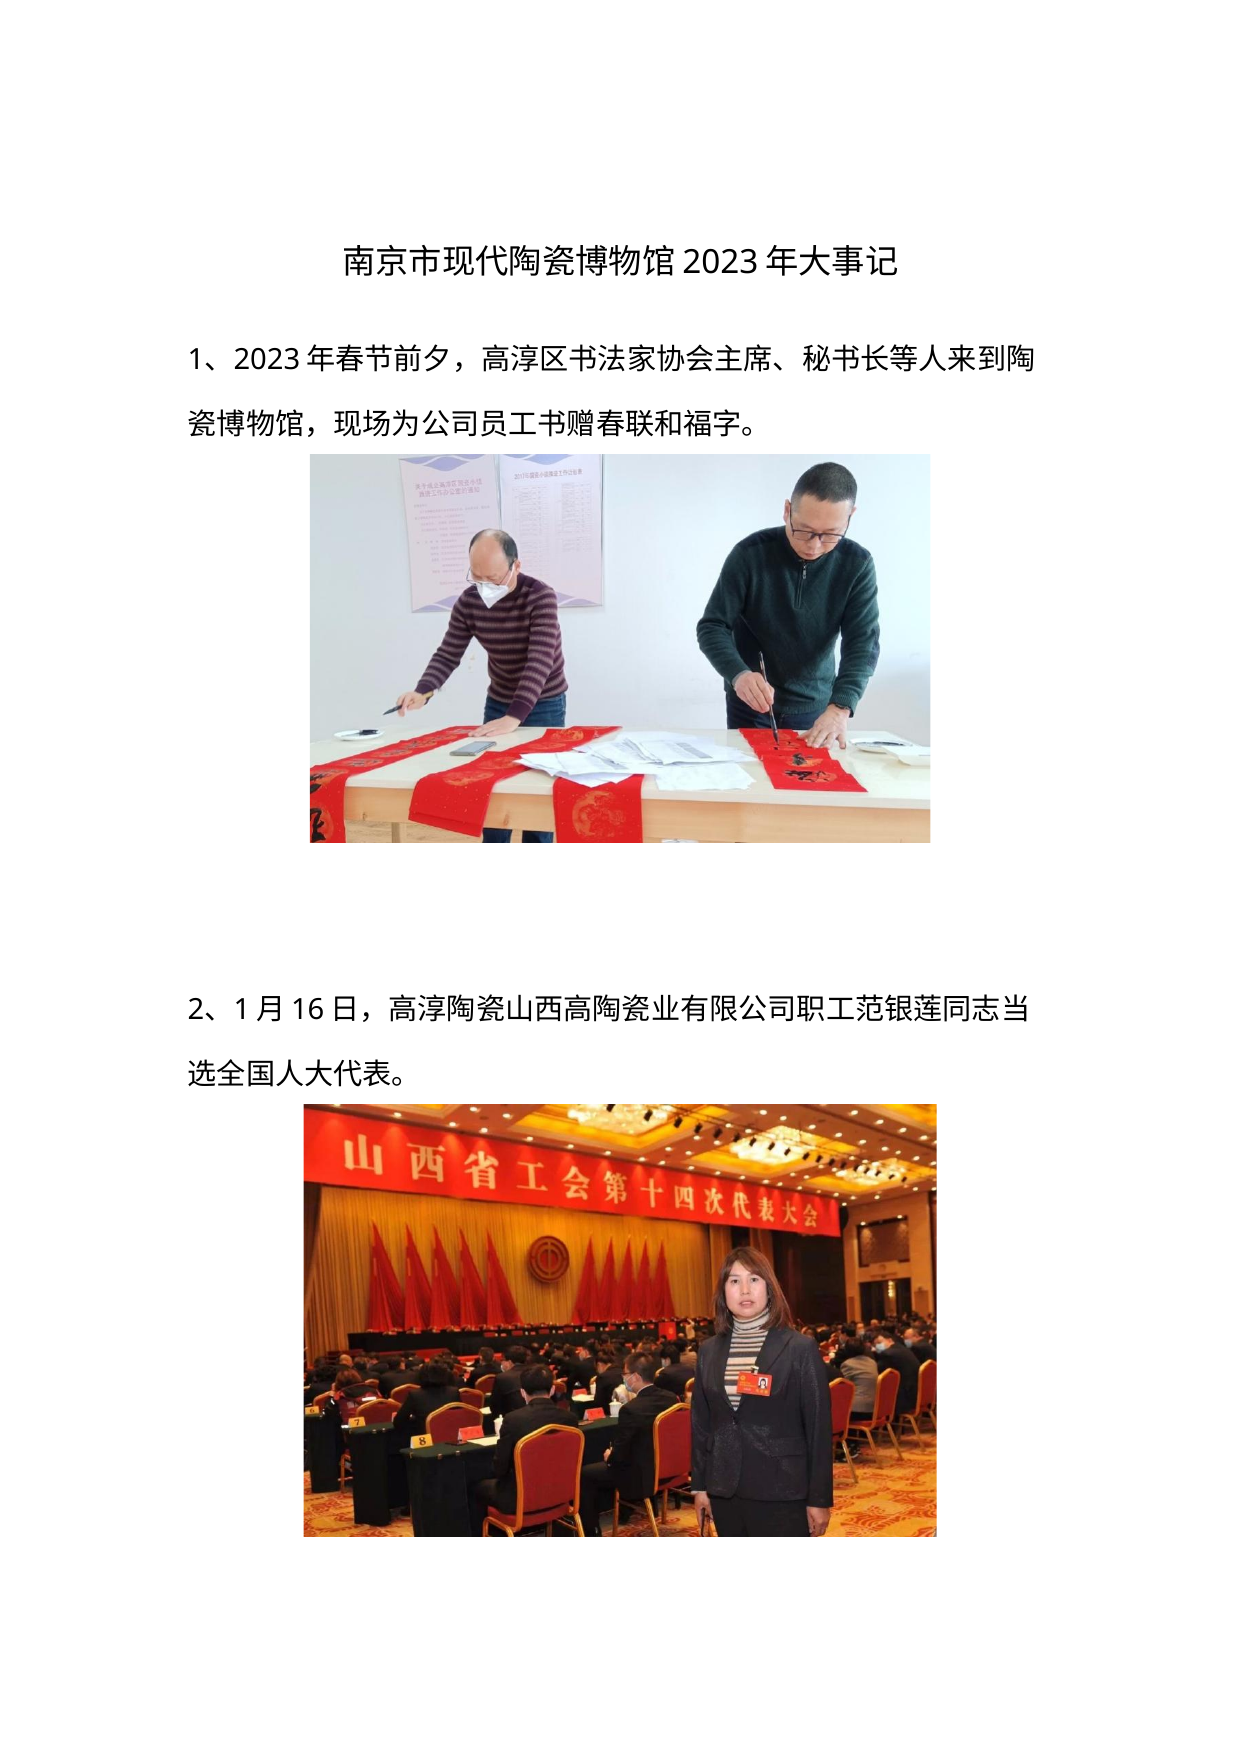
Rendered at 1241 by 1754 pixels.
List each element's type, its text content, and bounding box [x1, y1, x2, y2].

picture [309, 454, 931, 843]
picture [303, 1104, 937, 1537]
text 南京市现代陶瓷博物馆2023年大事记 [187, 227, 1053, 292]
subtitle 1、2023年春节前夕，高淳区书法家协会主席、秘书长等人来到陶瓷博物馆，现场为公司员工书赠春联和福字。 [187, 324, 1053, 454]
subtitle 2、1月16日，高淳陶瓷山西高陶瓷业有限公司职工范银莲同志当选全国人大代表。 [187, 974, 1053, 1104]
